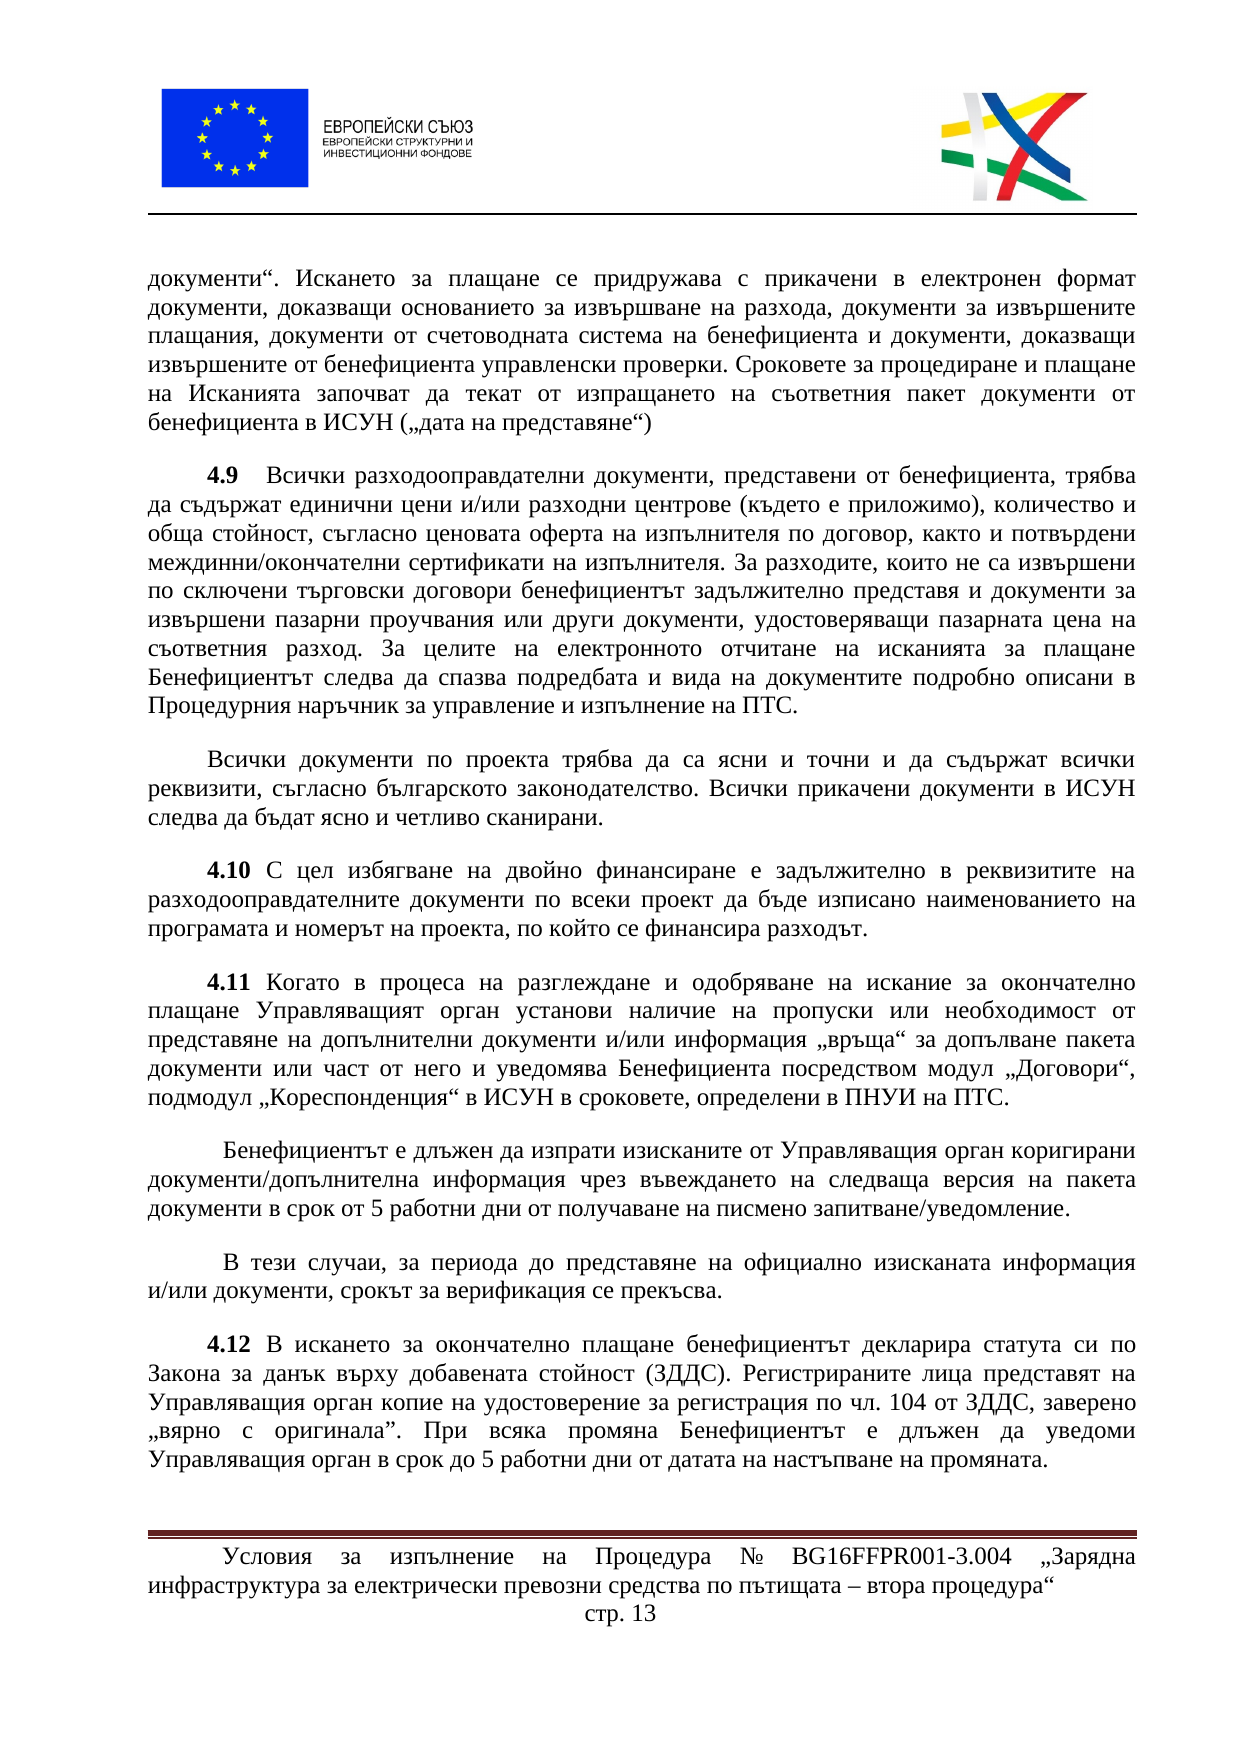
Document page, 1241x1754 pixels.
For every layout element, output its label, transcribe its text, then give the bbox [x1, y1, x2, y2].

text Бенефициентът е длъжен да изпрати изисканите от Управляващия орган коригирани документи/допълнителна информация чрез въвеждането на следваща версия на пакета документи в срок от 5 работни дни от получаване на писмено запитване/уведомление. [148, 1136, 1137, 1222]
list В искането за окончателно плащане бенефициентът декларира статута си по Закона за данък върху добавената стойност (ЗДДС). Регистрираните лица представят на Управляващия орган копие на удостоверение за регистрация по чл. 104 от ЗДДС, заверено „вярно с оригинала”. При всяка промяна Бенефициентът е длъжен да уведоми Управляващия орган в срок до 5 работни дни от датата на настъпване на промяната. [148, 1329, 1137, 1473]
list Всички разходооправдателни документи, представени от бенефициента, трябва да съдържат единични цени и/или разходни центрове (където е приложимо), количество и обща стойност, съгласно ценовата оферта на изпълнителя по договор, както и потвърдени междинни/окончателни сертификати на изпълнителя. За разходите, които не са извършени по сключени търговски договори бенефициентът задължително представя и документи за извършени пазарни проучвания или други документи, удостоверяващи пазарната цена на съответния разход. За целите на електронното отчитане на исканията за плащане Бенефициентът следва да спазва подредбата и вида на документите подробно описани в Процедурния наръчник за управление и изпълнение на ПТС. [148, 461, 1137, 719]
list Всички документи по проекта трябва да са ясни и точни и да съдържат всички реквизити, съгласно българското законодателство. Всички прикачени документи в ИСУН следва да бъдат ясно и четливо сканирани. [148, 744, 1137, 831]
text В тези случаи, за периода до представяне на официално изисканата информация и/или документи, срокът за верификация се прекъсва. [148, 1247, 1137, 1304]
list Когато в процеса на разглеждане и одобряване на искание за окончателно плащане Управляващият орган установи наличие на пропуски или необходимост от представяне на допълнителни документи и/или информация „връща“ за допълване пакета документи или част от него и уведомява Бенефициента посредством модул „Договори“, подмодул „Кореспонденция“ в ИСУН в сроковете, определени в ПНУИ на ПТС. [148, 967, 1137, 1111]
picture [910, 86, 1093, 212]
list С цел избягване на двойно финансиране е задължително в реквизитите на разходооправдателните документи по всеки проект да бъде изписано наименованието на програмата и номерът на проекта, по който се финансира разходът. [148, 856, 1137, 942]
picture [147, 73, 508, 212]
